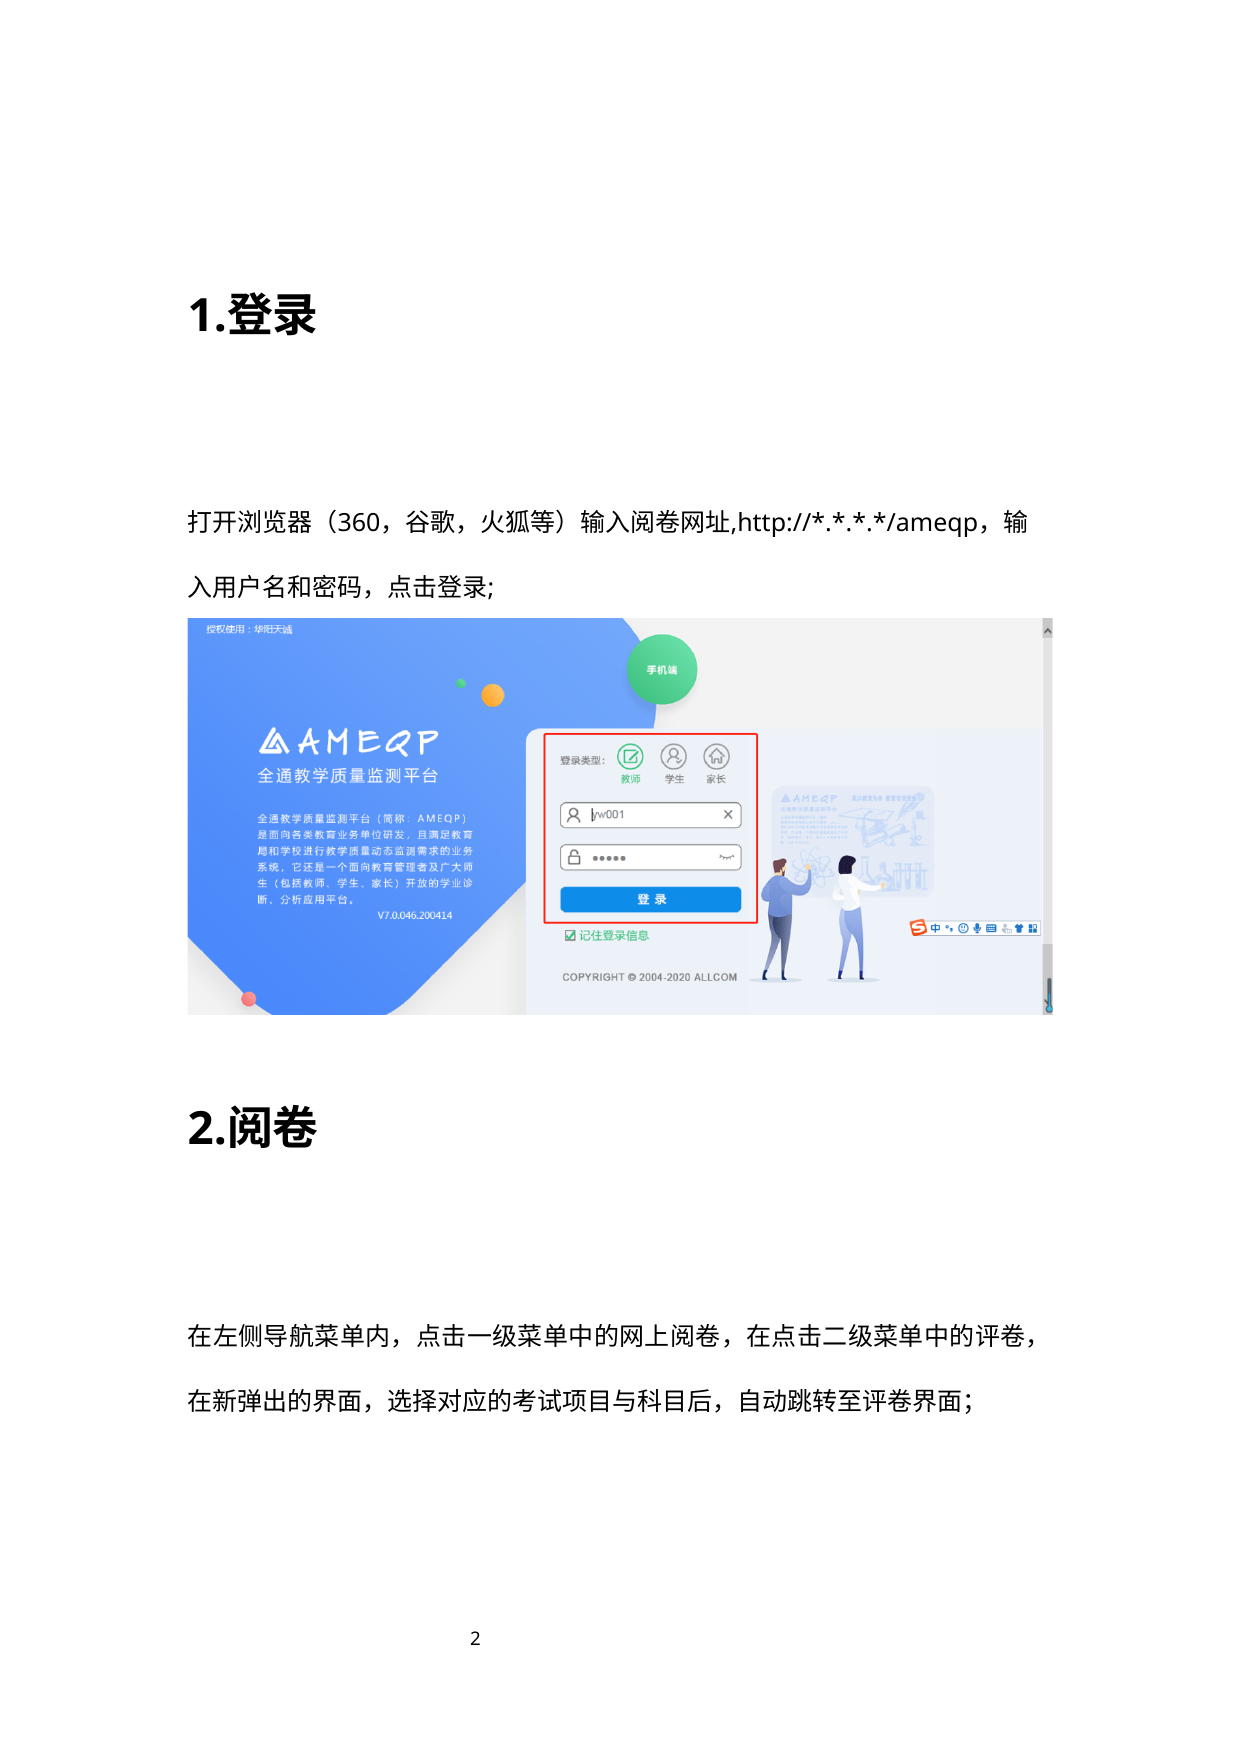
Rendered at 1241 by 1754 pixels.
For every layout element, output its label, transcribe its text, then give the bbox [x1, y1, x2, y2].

subtitle 2.阅卷 [187, 1076, 1053, 1173]
picture [187, 618, 1053, 1015]
text 打开浏览器（360，谷歌，火狐等）输入阅卷网址,http://*.*.*.*/ameqp，输入用户名和密码，点击登录; [187, 488, 1053, 618]
subtitle 1.登录 [187, 262, 1053, 360]
text 在左侧导航菜单内，点击一级菜单中的网上阅卷，在点击二级菜单中的评卷，在新弹出的界面，选择对应的考试项目与科目后，自动跳转至评卷界面； [187, 1302, 1053, 1432]
